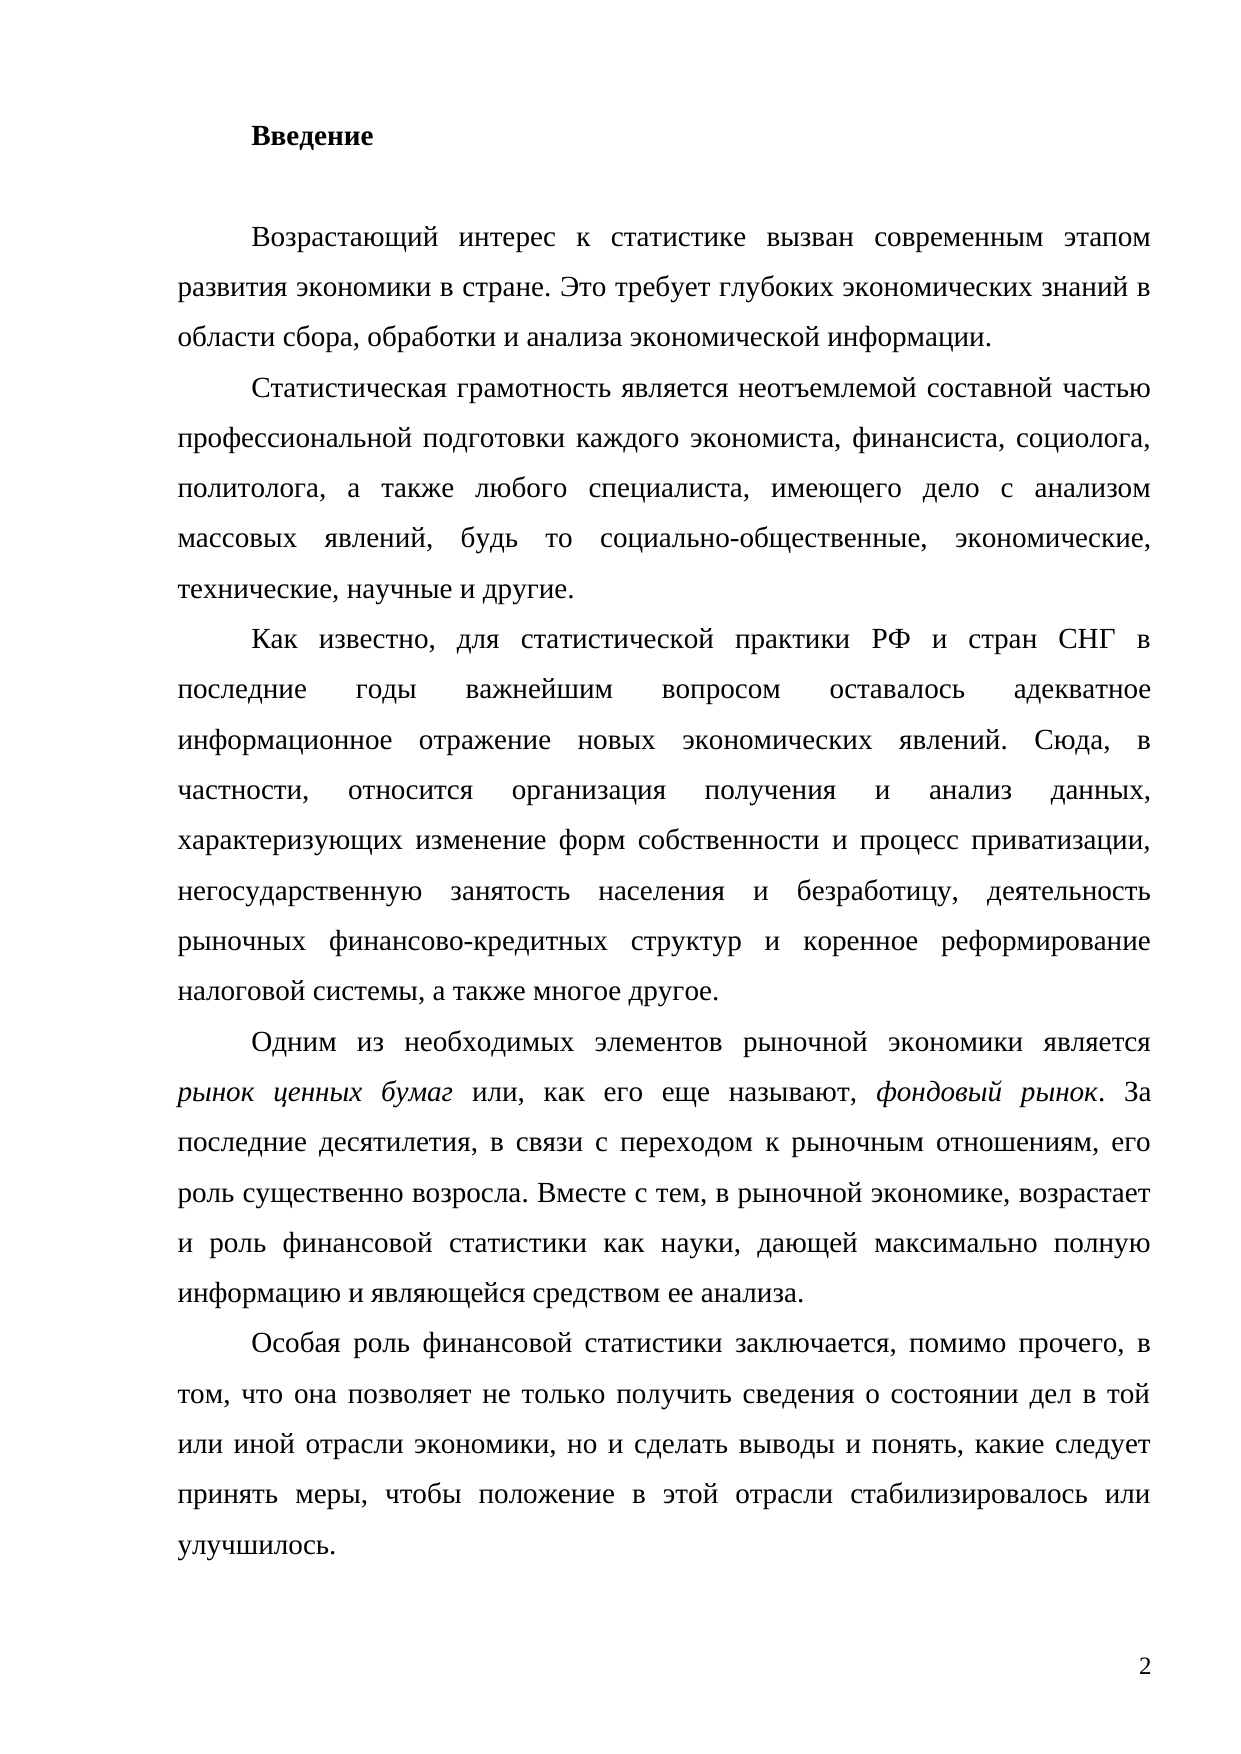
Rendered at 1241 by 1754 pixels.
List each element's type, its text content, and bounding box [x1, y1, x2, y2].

text Введение [177, 118, 1152, 152]
text Как известно, для статистической практики РФ и стран СНГ в последние годы важнейшим вопросом оставалось адекватное информационное отражение новых экономических явлений. Сюда, в частности, относится организация получения и анализ данных, характеризующих изменение форм собственности и процесс приватизации, негосударственную занятость населения и безработицу, деятельность рыночных финансово-кредитных структур и коренное реформирование налоговой системы, а также многое другое. [177, 621, 1152, 1007]
text Возрастающий интерес к статистике вызван современным этапом развития экономики в стране. Это требует глубоких экономических знаний в области сбора, обработки и анализа экономической информации. [177, 219, 1152, 353]
text Особая роль финансовой статистики заключается, помимо прочего, в том, что она позволяет не только получить сведения о состоянии дел в той или иной отрасли экономики, но и сделать выводы и понять, какие следует принять меры, чтобы положение в этой отрасли стабилизировалось или улучшилось. [177, 1326, 1152, 1560]
text Одним из необходимых элементов рыночной экономики является рынок ценных бумаг или, как его еще называют, фондовый рынок. За последние десятилетия, в связи с переходом к рыночным отношениям, его роль существенно возросла. Вместе с тем, в рыночной экономике, возрастает и роль финансовой статистики как науки, дающей максимально полную информацию и являющейся средством ее анализа. [177, 1024, 1152, 1309]
text Статистическая грамотность является неотъемлемой составной частью профессиональной подготовки каждого экономиста, финансиста, социолога, политолога, а также любого специалиста, имеющего дело с анализом массовых явлений, будь то социально-общественные, экономические, технические, научные и другие. [177, 370, 1152, 604]
